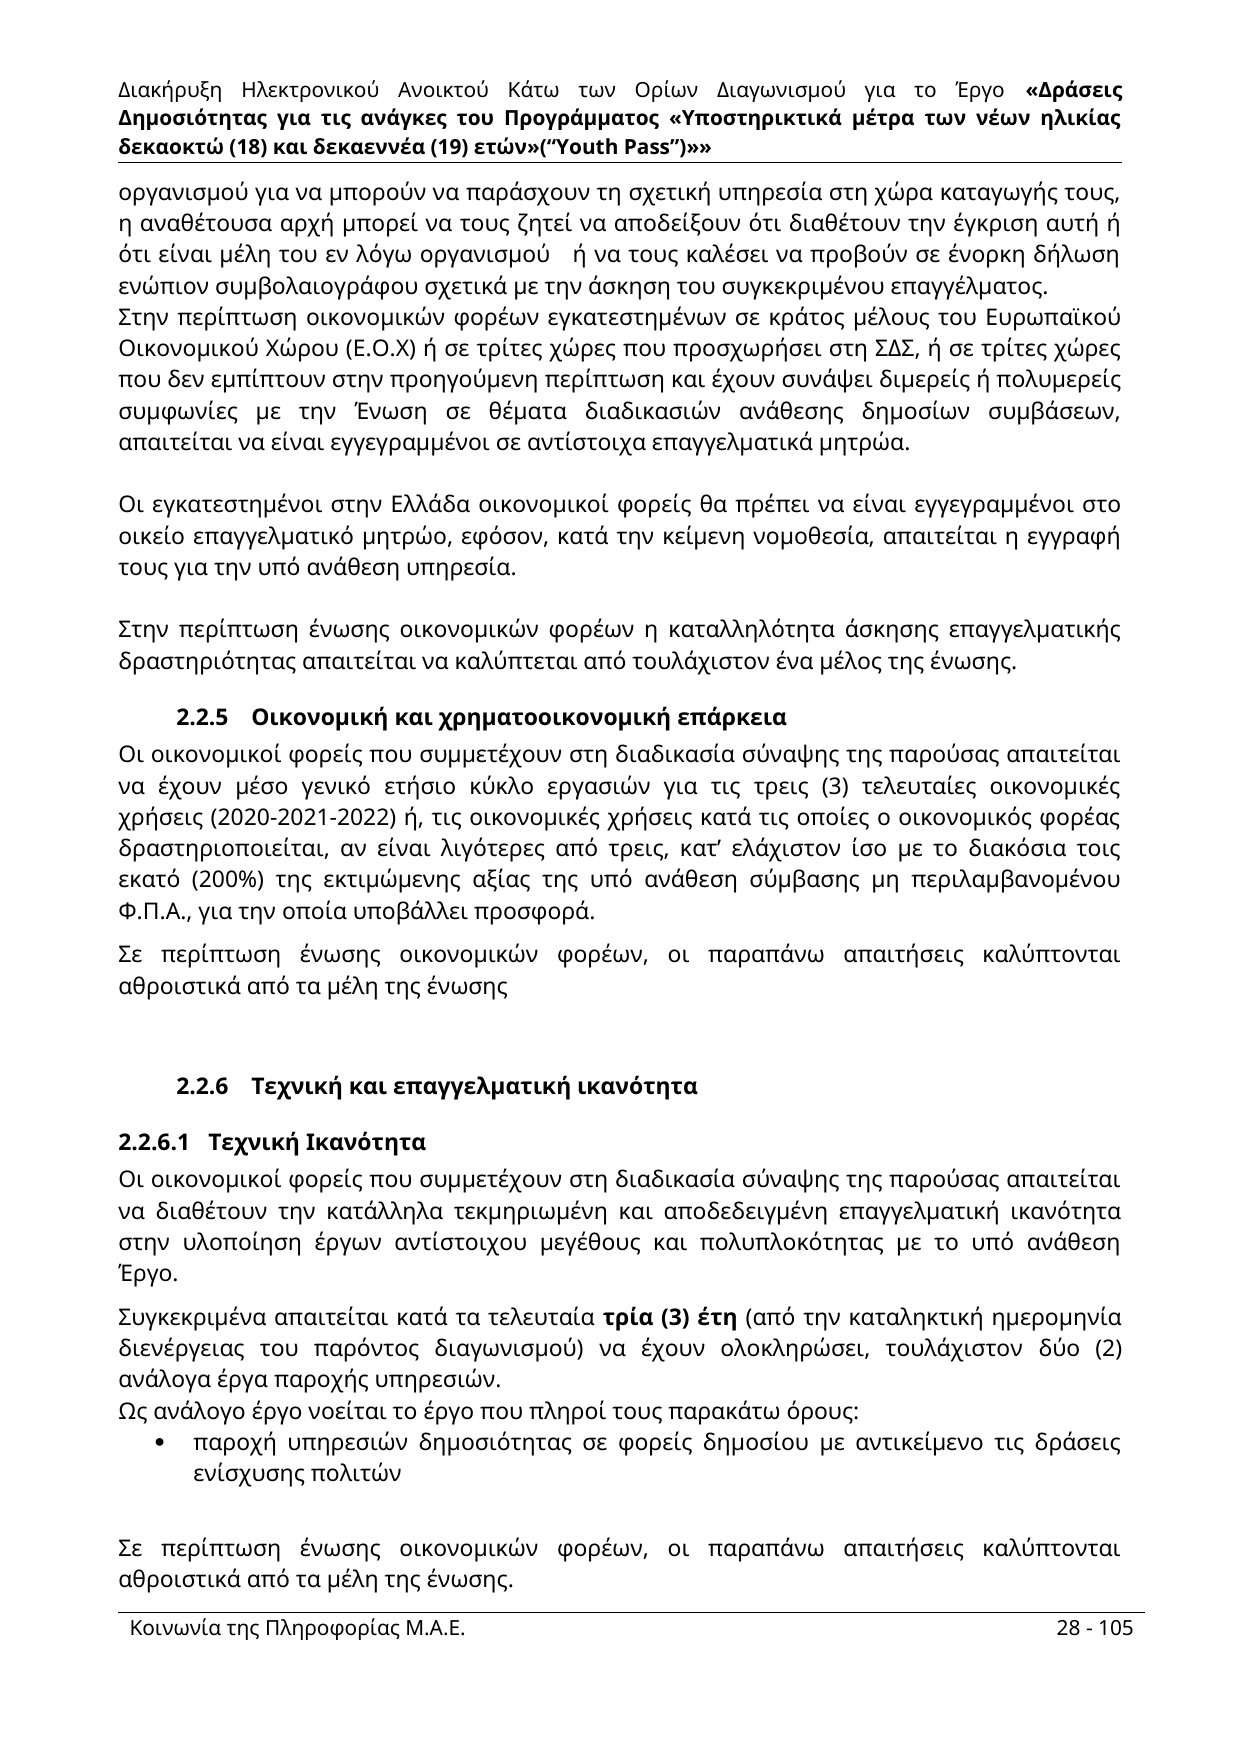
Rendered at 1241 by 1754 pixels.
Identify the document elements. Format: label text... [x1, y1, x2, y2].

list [118, 176, 1122, 301]
list Στην περίπτωση ένωσης οικονομικών φορέων η καταλληλότητα άσκησης επαγγελματικής δραστηριότητας απαιτείται να καλύπτεται από τουλάχιστον ένα μέλος της ένωσης. [118, 613, 1122, 676]
list παροχή υπηρεσιών δημοσιότητας σε φορείς δημοσίου με αντικείμενο τις δράσεις ενίσχυσης πολιτών [156, 1426, 1122, 1488]
subtitle Τεχνική Ικανότητα [118, 1126, 1122, 1157]
list Στην περίπτωση οικονομικών φορέων εγκατεστημένων σε κράτος μέλους του Ευρωπαϊκού Οικονομικού Χώρου (Ε.Ο.Χ) ή σε τρίτες χώρες που προσχωρήσει στη ΣΔΣ, ή σε τρίτες χώρες που δεν εμπίπτουν στην προηγούμενη περίπτωση και έχουν συνάψει διμερείς ή πολυμερείς συμφωνίες με την Ένωση σε θέματα διαδικασιών ανάθεσης δημοσίων συμβάσεων, απαιτείται να είναι εγγεγραμμένοι σε αντίστοιχα επαγγελματικά μητρώα. [118, 301, 1122, 457]
text Σε περίπτωση ένωσης οικονομικών φορέων, οι παραπάνω απαιτήσεις καλύπτονται αθροιστικά από τα μέλη της ένωσης. [118, 1532, 1122, 1595]
text Σε περίπτωση ένωσης οικονομικών φορέων, οι παραπάνω απαιτήσεις καλύπτονται αθροιστικά από τα μέλη της ένωσης [118, 938, 1122, 1001]
list Οι εγκατεστημένοι στην Ελλάδα οικονομικοί φορείς θα πρέπει να είναι εγγεγραμμένοι στο οικείο επαγγελματικό μητρώο, εφόσον, κατά την κείμενη νομοθεσία, απαιτείται η εγγραφή τους για την υπό ανάθεση υπηρεσία. [118, 488, 1122, 582]
subtitle Οικονομική και χρηματοοικονομική επάρκεια [176, 701, 1122, 732]
subtitle Τεχνική και επαγγελματική ικανότητα [176, 1070, 1122, 1101]
text Οι οικονομικοί φορείς που συμμετέχουν στη διαδικασία σύναψης της παρούσας απαιτείται να έχουν μέσο γενικό ετήσιο κύκλο εργασιών για τις τρεις (3) τελευταίες οικονομικές χρήσεις (2020-2021-2022) ή, τις οικονομικές χρήσεις κατά τις οποίες ο οικονομικός φορέας δραστηριοποιείται, αν είναι λιγότερες από τρεις, κατ’ ελάχιστον ίσο με το διακόσια τοις εκατό (200%) της εκτιμώμενης αξίας της υπό ανάθεση σύμβασης μη περιλαμβανομένου Φ.Π.Α., για την οποία υποβάλλει προσφορά. [118, 738, 1122, 926]
text Οι οικονομικοί φορείς που συμμετέχουν στη διαδικασία σύναψης της παρούσας απαιτείται να διαθέτουν την κατάλληλα τεκμηριωμένη και αποδεδειγμένη επαγγελματική ικανότητα στην υλοποίηση έργων αντίστοιχου μεγέθους και πολυπλοκότητας με το υπό ανάθεση Έργο. [118, 1163, 1122, 1288]
text Συγκεκριμένα απαιτείται κατά τα τελευταία τρία (3) έτη (από την καταληκτική ημερομηνία διενέργειας του παρόντος διαγωνισμού) να έχουν ολοκληρώσει, τουλάχιστον δύο (2) ανάλογα έργα παροχής υπηρεσιών. [118, 1301, 1122, 1395]
text Ως ανάλογο έργο νοείται το έργο που πληροί τους παρακάτω όρους: [118, 1395, 1122, 1426]
